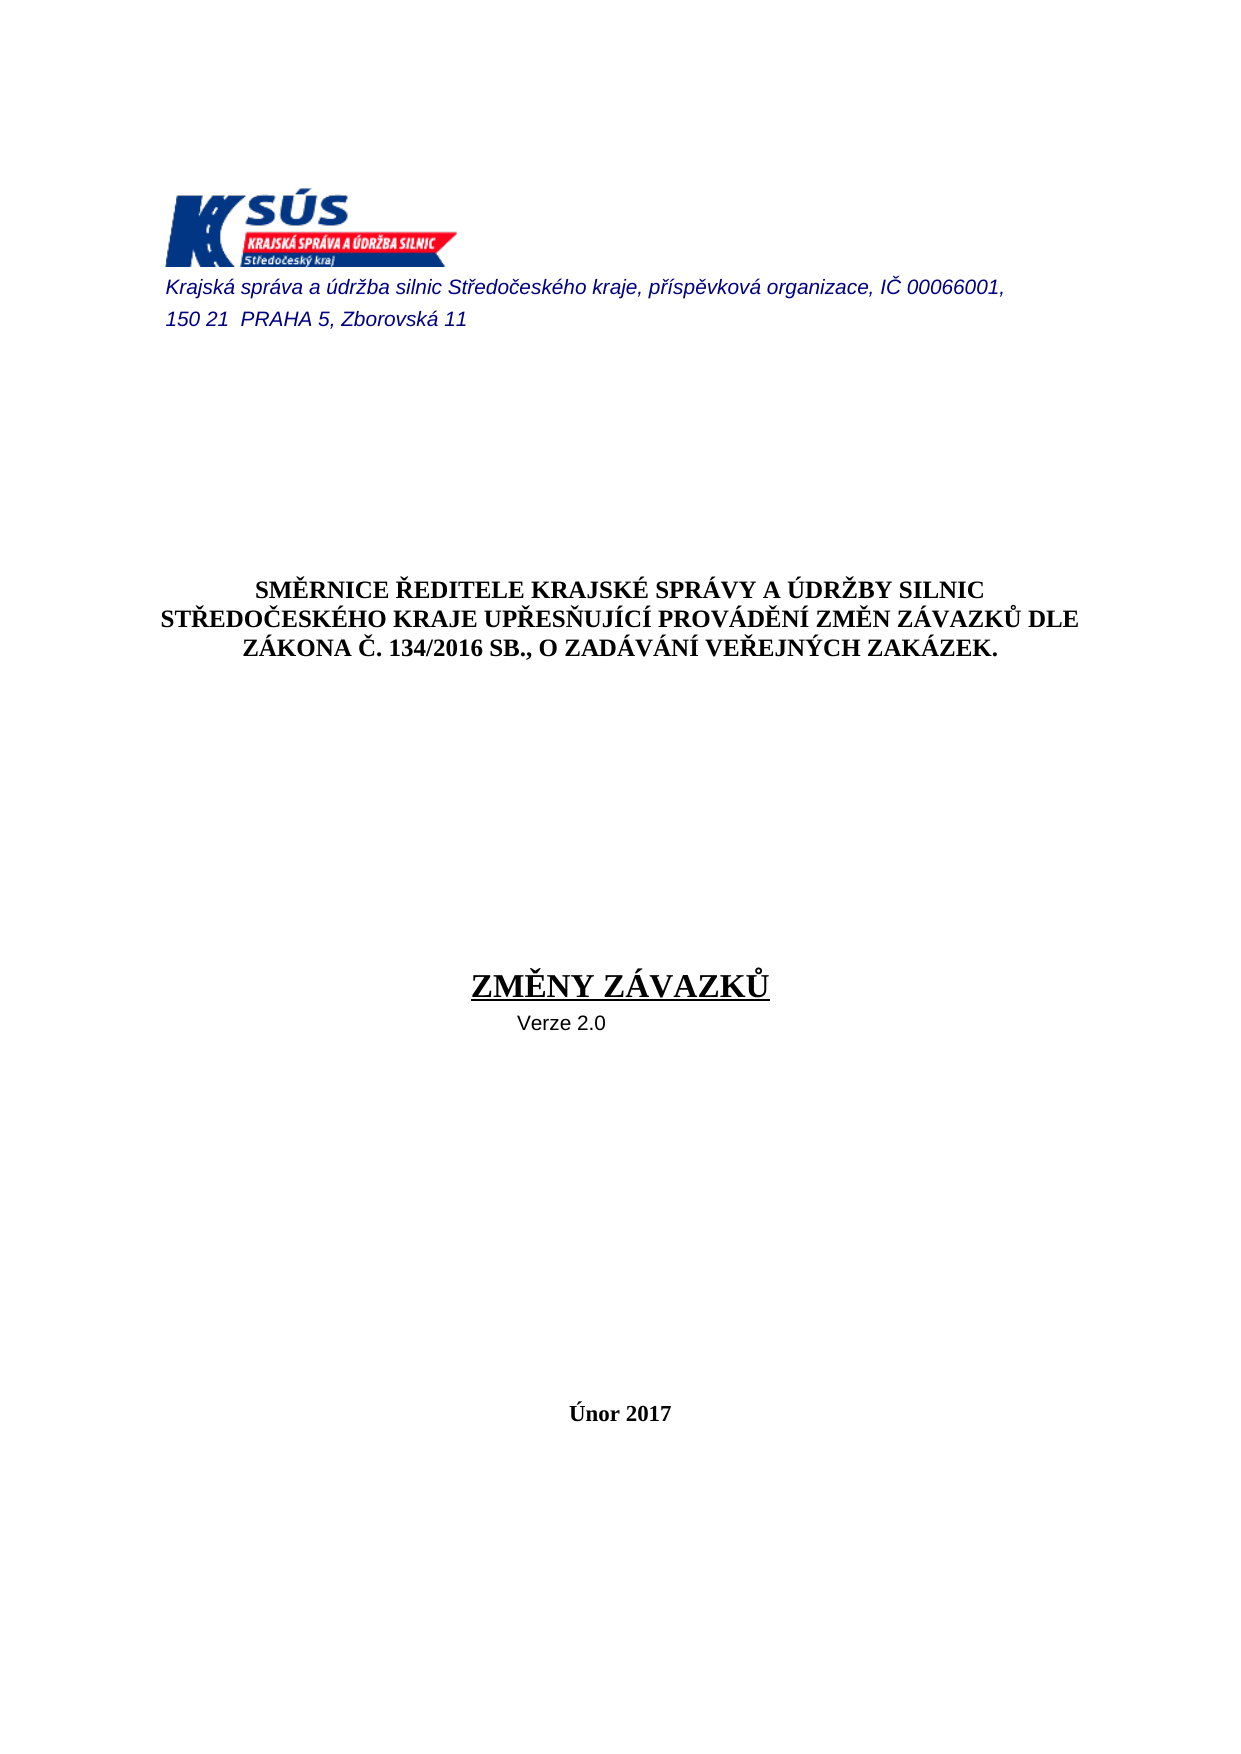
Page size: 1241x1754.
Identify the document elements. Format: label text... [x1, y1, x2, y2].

subtitle Směrnice ředitele krajské správy a údržby silnic středočeského kraje upřesňující provádění změn závazků dle zákona č. 134/2016 Sb., o zadávání veřejných zakázek. [148, 576, 1093, 662]
text Verze 2.0 [165, 1011, 1093, 1035]
text 150 21 PRAHA 5, Zborovská 11 [165, 307, 1093, 331]
text Krajská správa a údržba silnic Středočeského kraje, příspěvková organizace, IČ 00066001, [165, 274, 1093, 298]
picture [165, 188, 457, 267]
subtitle Změny ZÁVAZKŮ [148, 966, 1093, 1004]
text Únor 2017 [148, 1400, 1093, 1427]
